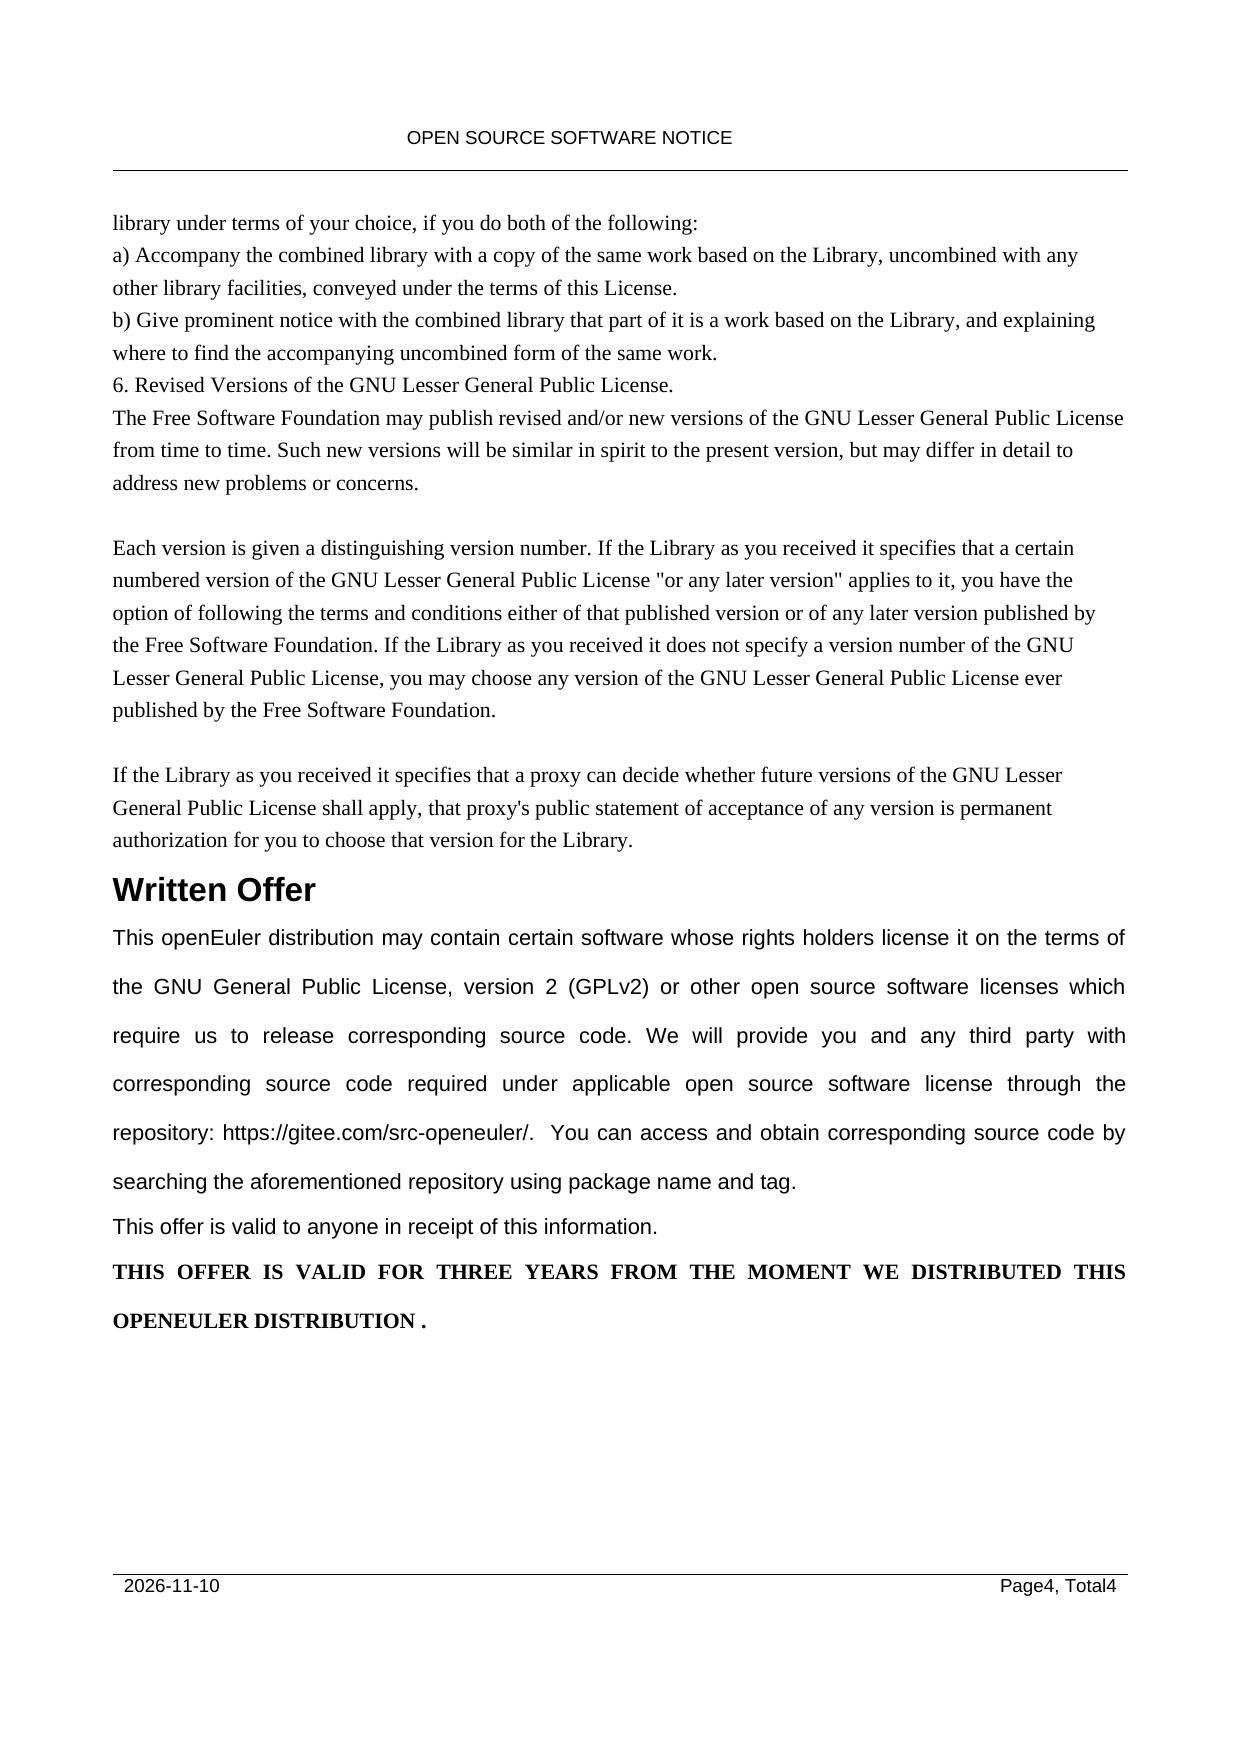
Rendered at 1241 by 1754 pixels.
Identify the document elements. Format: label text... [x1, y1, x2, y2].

text This openEuler distribution may contain certain software whose rights holders license it on the terms of the GNU General Public License, version 2 (GPLv2) or other open source software licenses which require us to release corresponding source code. We will provide you and any third party with corresponding source code required under applicable open source software license through the repository: https://gitee.com/src-openeuler/. You can access and obtain corresponding source code by searching the aforementioned repository using package name and tag. [112, 921, 1128, 1198]
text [112, 206, 1128, 856]
text THIS OFFER IS VALID FOR THREE YEARS FROM THE MOMENT WE DISTRIBUTED THIS OPENEULER DISTRIBUTION . [112, 1255, 1128, 1337]
text This offer is valid to anyone in receipt of this information. [112, 1210, 1128, 1243]
text Written Offer [112, 856, 1128, 921]
